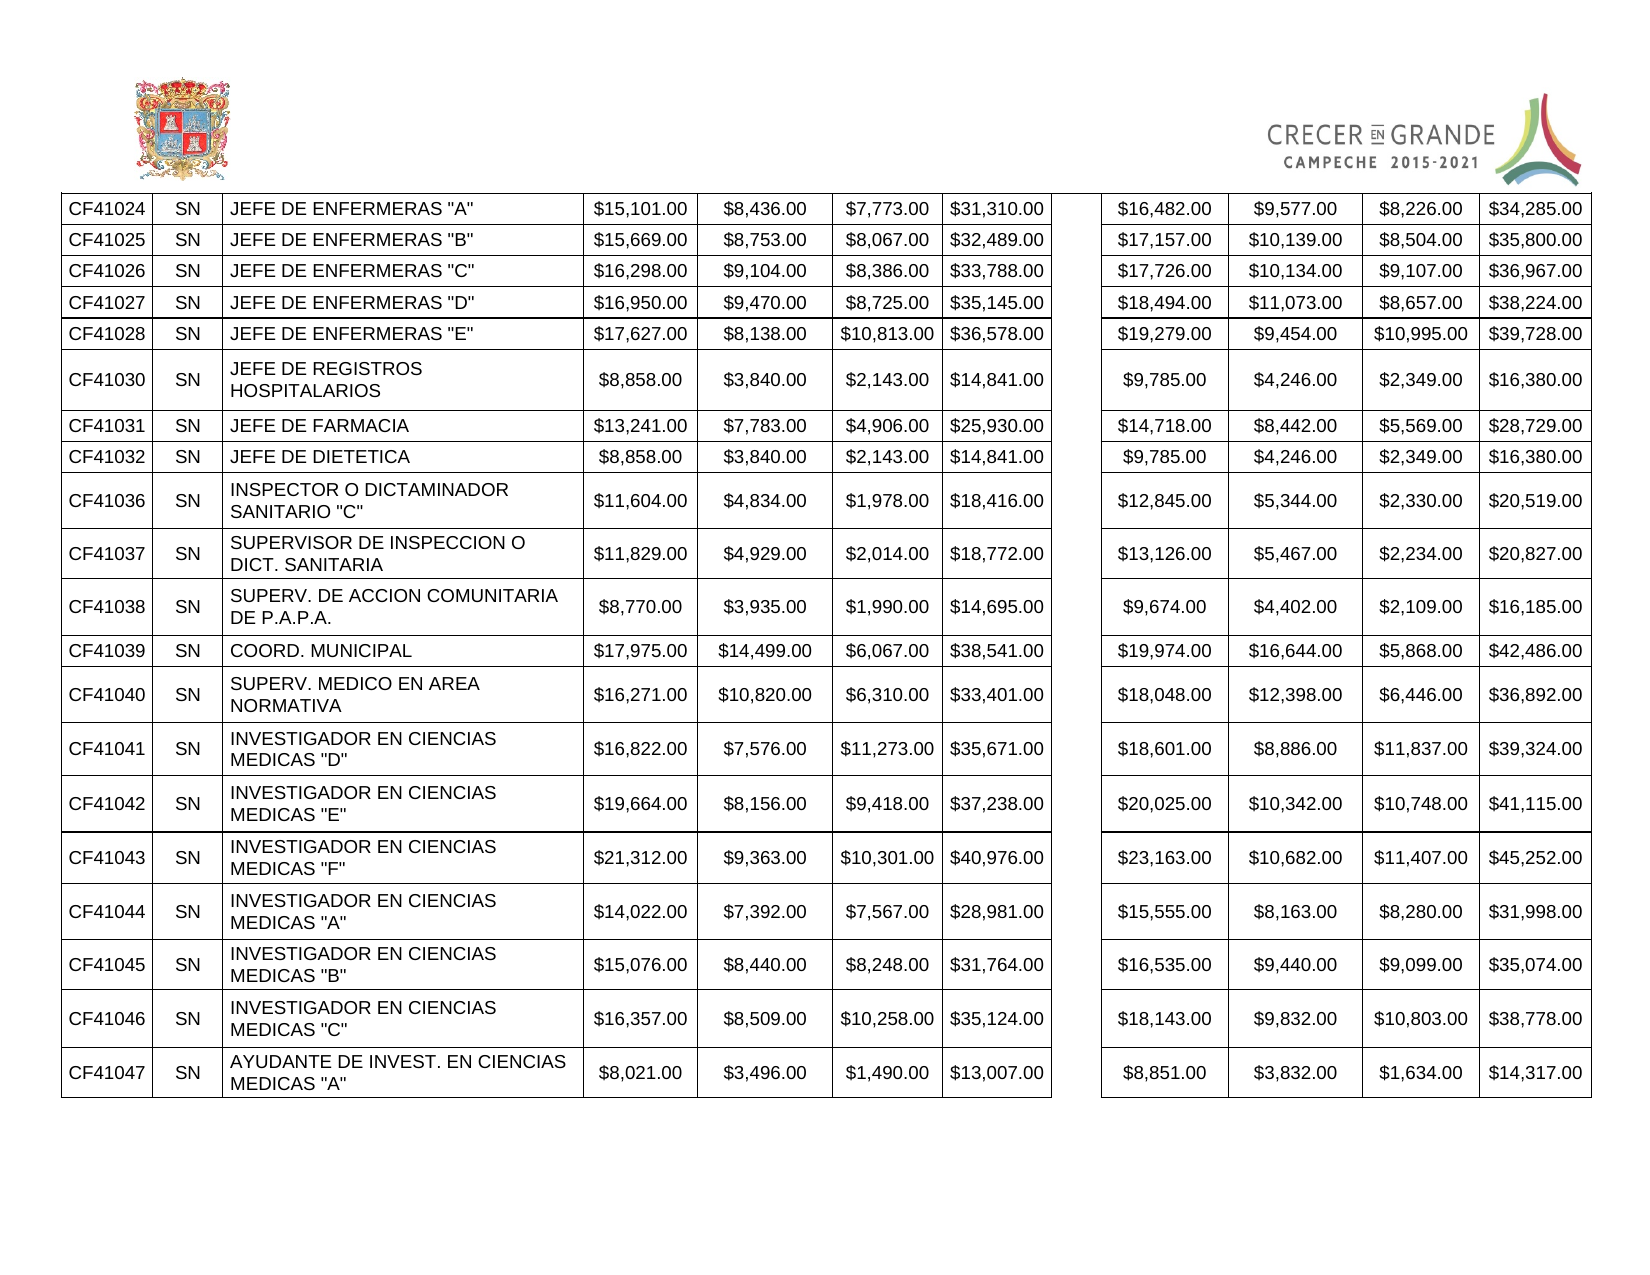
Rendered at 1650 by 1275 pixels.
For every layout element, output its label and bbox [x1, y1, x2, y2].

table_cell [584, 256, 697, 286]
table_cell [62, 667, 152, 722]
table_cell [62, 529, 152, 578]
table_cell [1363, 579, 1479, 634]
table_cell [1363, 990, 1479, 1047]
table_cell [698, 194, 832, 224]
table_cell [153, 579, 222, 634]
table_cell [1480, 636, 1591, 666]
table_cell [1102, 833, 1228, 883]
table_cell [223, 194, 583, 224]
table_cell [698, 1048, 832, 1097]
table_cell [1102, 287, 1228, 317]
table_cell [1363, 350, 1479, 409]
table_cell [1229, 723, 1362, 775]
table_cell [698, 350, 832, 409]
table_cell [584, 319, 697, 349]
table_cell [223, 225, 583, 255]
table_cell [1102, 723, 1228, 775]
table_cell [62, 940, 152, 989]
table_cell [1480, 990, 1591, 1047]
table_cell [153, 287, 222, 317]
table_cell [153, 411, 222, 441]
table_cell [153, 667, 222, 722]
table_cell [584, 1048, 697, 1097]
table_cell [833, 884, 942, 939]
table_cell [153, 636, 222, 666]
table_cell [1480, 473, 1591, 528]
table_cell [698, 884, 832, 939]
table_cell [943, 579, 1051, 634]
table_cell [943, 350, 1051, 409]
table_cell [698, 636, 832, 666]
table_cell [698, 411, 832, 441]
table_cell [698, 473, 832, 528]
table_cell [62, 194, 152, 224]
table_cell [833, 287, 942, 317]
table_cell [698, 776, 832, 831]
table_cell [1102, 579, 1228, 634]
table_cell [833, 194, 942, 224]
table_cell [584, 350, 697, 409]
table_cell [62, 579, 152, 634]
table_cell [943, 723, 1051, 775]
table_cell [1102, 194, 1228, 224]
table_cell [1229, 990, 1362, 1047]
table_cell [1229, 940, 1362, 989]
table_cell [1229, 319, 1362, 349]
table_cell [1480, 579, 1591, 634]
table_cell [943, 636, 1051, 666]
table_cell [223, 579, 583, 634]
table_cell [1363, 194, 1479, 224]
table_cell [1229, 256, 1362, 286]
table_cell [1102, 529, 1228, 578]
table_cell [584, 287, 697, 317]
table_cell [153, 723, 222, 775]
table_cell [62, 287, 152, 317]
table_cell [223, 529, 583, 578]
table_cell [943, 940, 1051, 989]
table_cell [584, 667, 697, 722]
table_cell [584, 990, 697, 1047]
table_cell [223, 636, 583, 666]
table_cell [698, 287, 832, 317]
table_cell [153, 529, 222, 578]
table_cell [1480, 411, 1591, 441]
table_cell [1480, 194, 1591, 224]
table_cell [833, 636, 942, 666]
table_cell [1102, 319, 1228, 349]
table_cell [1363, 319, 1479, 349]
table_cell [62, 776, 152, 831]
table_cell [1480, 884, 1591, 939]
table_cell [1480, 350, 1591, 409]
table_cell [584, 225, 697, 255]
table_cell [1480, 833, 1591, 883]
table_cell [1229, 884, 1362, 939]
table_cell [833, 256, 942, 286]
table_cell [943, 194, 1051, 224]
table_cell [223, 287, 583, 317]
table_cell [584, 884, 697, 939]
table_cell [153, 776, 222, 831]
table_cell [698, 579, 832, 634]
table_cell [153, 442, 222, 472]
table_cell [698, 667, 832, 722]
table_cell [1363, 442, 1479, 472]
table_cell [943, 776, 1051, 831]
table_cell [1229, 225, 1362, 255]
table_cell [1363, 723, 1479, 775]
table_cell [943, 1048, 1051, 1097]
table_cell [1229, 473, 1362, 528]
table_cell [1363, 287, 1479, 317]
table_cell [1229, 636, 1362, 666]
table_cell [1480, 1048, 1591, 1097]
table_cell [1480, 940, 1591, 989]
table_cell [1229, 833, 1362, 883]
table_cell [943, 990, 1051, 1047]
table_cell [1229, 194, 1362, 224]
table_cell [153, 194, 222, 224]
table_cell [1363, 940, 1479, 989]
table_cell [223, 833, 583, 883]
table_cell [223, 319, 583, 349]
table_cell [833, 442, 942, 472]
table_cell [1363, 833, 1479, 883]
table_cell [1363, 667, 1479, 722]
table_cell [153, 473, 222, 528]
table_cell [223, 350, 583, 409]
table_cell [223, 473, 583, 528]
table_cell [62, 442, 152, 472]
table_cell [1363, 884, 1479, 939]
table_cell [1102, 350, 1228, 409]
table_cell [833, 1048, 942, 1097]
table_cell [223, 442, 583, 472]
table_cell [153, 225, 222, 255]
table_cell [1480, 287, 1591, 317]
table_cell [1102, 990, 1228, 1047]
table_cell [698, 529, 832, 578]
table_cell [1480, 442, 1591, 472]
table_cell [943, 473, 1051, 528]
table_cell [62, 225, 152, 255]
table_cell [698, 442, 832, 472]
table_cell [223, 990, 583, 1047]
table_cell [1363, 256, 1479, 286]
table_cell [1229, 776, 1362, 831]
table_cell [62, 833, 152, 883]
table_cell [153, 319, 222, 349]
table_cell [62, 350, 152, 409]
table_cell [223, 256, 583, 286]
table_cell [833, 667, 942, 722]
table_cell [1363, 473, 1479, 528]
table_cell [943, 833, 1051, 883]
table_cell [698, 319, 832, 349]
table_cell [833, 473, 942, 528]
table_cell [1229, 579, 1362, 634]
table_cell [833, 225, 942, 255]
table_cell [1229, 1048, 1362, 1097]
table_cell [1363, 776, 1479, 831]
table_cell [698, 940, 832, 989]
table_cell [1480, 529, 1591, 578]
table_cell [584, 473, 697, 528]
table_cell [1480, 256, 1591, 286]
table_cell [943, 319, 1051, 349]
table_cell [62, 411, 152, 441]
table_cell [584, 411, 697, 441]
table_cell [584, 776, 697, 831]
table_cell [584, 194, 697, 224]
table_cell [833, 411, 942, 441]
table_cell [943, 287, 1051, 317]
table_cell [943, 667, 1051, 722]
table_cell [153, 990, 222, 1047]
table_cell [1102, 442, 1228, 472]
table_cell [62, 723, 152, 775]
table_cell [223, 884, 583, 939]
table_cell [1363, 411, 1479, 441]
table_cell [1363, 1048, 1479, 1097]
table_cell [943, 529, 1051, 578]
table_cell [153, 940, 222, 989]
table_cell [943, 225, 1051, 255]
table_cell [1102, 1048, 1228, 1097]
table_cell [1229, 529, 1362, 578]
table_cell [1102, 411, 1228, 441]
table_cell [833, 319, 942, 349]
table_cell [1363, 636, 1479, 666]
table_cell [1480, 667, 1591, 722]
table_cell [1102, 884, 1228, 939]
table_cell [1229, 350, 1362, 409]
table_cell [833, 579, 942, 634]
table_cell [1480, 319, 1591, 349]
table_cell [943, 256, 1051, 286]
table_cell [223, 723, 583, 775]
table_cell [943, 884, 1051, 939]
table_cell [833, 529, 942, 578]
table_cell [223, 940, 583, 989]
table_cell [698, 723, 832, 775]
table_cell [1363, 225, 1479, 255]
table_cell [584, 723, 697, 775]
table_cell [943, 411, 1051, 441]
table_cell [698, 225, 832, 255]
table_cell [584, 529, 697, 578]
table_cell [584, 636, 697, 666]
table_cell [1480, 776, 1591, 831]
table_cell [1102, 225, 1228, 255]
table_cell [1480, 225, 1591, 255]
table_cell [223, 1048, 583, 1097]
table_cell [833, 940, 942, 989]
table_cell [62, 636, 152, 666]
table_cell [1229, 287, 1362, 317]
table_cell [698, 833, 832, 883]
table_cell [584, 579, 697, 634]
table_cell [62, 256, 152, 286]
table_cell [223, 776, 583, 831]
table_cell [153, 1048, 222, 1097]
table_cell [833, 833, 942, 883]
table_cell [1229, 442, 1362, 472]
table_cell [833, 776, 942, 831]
picture [133, 77, 231, 181]
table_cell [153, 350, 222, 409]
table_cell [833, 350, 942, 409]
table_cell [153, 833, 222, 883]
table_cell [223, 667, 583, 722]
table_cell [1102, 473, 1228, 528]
picture [1262, 87, 1586, 190]
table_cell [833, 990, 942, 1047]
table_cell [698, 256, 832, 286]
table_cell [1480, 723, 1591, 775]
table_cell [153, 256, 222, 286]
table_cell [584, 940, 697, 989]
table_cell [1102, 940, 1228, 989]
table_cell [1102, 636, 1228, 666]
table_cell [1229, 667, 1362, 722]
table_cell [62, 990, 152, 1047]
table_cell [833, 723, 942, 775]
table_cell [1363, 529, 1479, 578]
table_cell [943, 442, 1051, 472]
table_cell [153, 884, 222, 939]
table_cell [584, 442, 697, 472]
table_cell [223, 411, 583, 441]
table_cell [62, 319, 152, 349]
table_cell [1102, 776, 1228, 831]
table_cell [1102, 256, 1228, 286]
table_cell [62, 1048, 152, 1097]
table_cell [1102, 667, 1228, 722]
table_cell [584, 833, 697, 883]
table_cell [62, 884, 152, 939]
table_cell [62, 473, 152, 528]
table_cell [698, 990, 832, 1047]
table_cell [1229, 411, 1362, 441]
